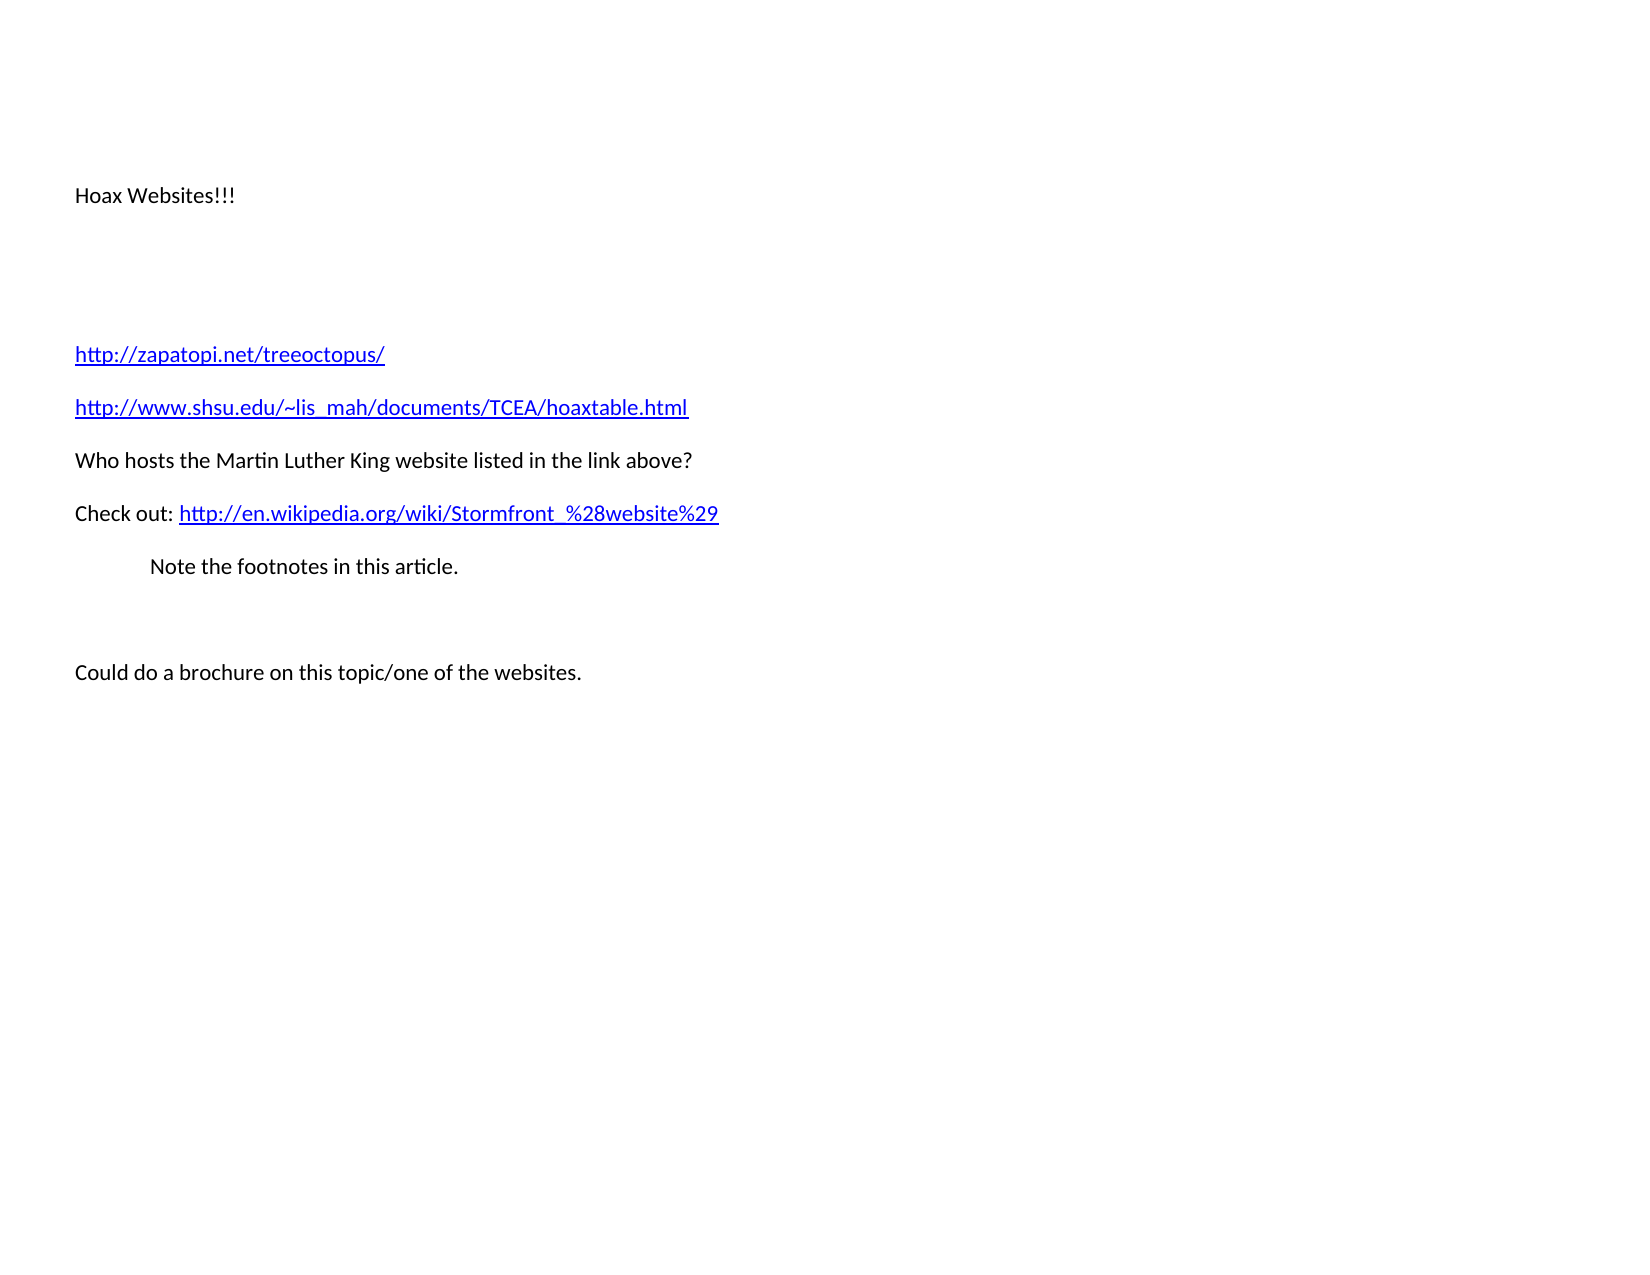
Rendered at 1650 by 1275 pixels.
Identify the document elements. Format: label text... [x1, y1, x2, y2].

text Could do a brochure on this topic/one of the websites. [75, 658, 1575, 686]
text Note the footnotes in this article. [75, 552, 1575, 580]
text Check out: http://en.wikipedia.org/wiki/Stormfront_%28website%29 [75, 499, 1575, 527]
text Who hosts the Martin Luther King website listed in the link above? [75, 446, 1575, 474]
text http://zapatopi.net/treeoctopus/ [75, 340, 1575, 368]
text Hoax Websites!!! [75, 181, 1575, 209]
text http://www.shsu.edu/~lis_mah/documents/TCEA/hoaxtable.html [75, 393, 1575, 421]
